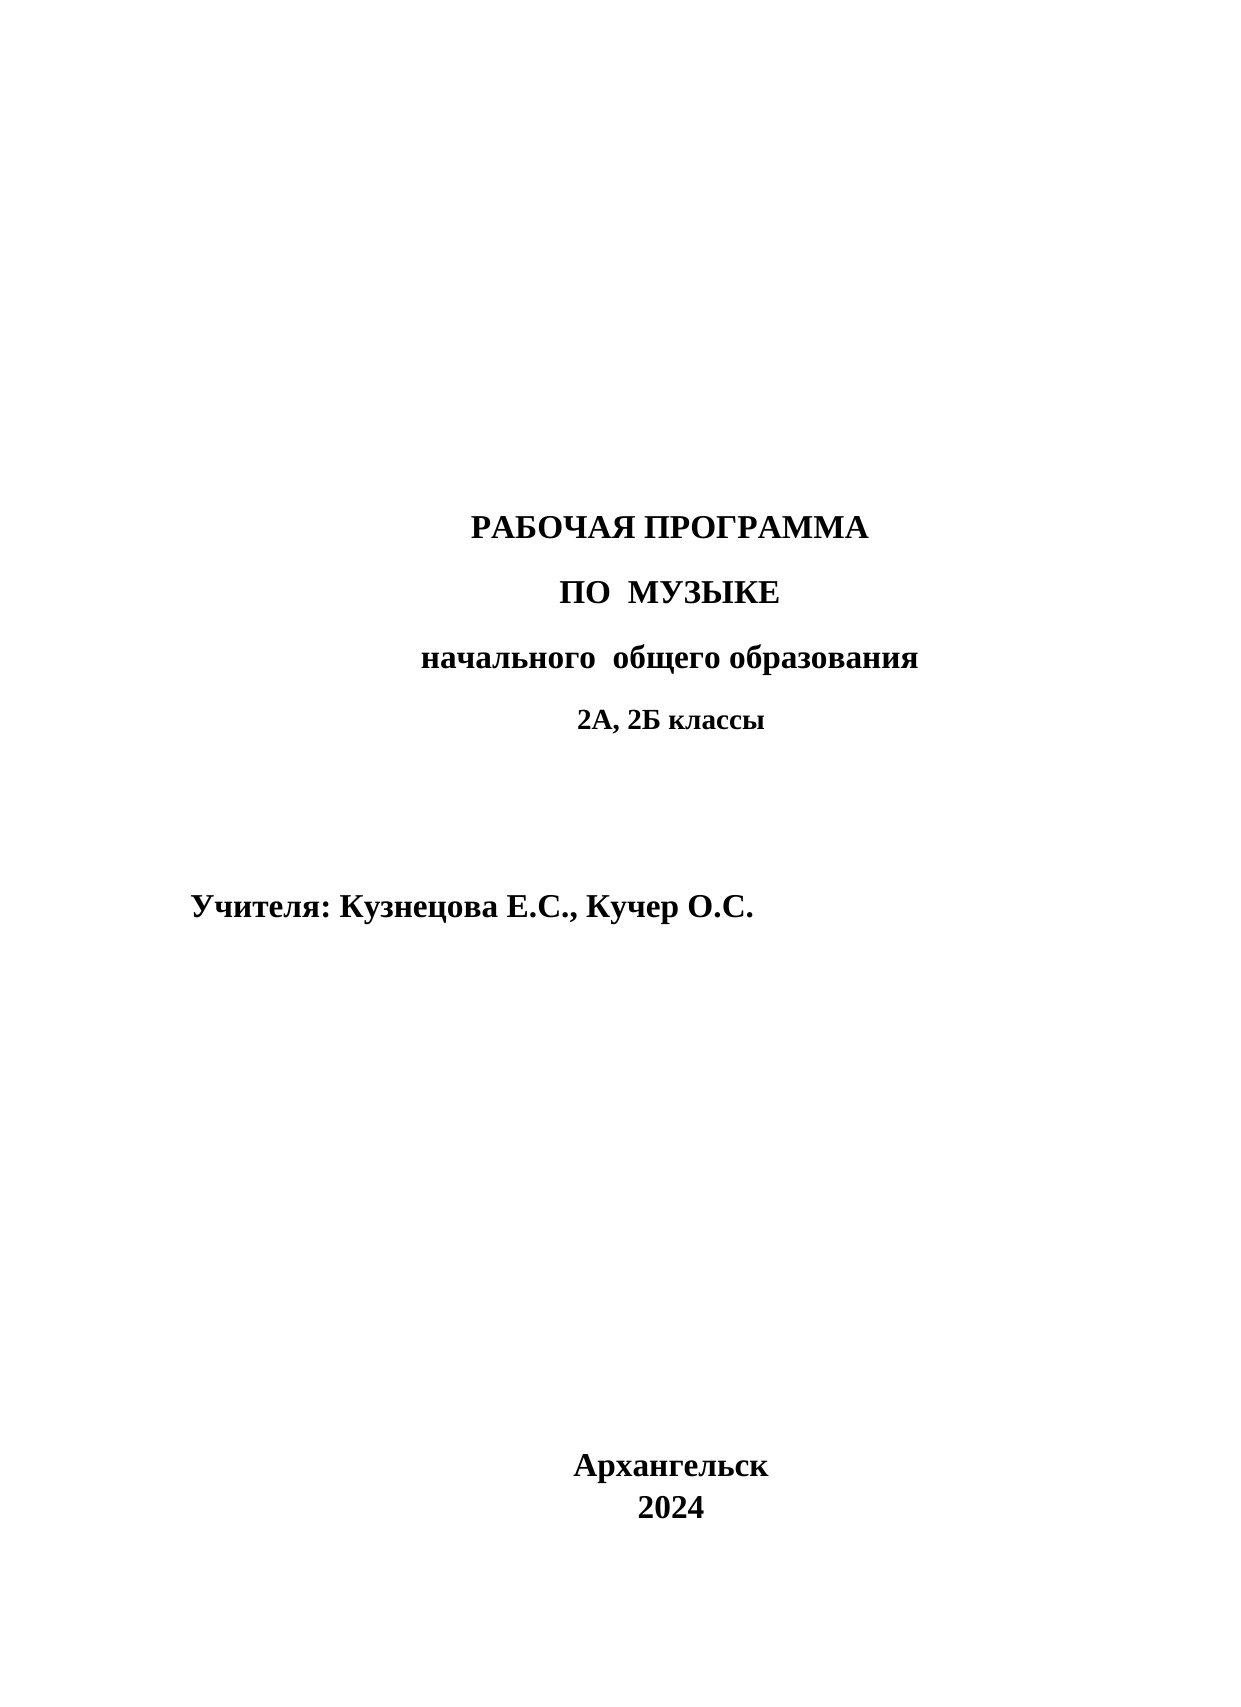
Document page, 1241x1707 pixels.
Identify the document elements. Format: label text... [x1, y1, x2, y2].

text ПО МУЗЫКЕ [177, 572, 1162, 611]
text 2024 [190, 1487, 1152, 1525]
text Учителя: Кузнецова Е.С., Кучер О.С. [190, 887, 1152, 925]
text начального общего образования [177, 637, 1162, 676]
text Архангельск [190, 1445, 1152, 1483]
text РАБОЧАЯ ПРОГРАММА [177, 507, 1162, 546]
text 2А, 2Б классы [190, 702, 1152, 736]
